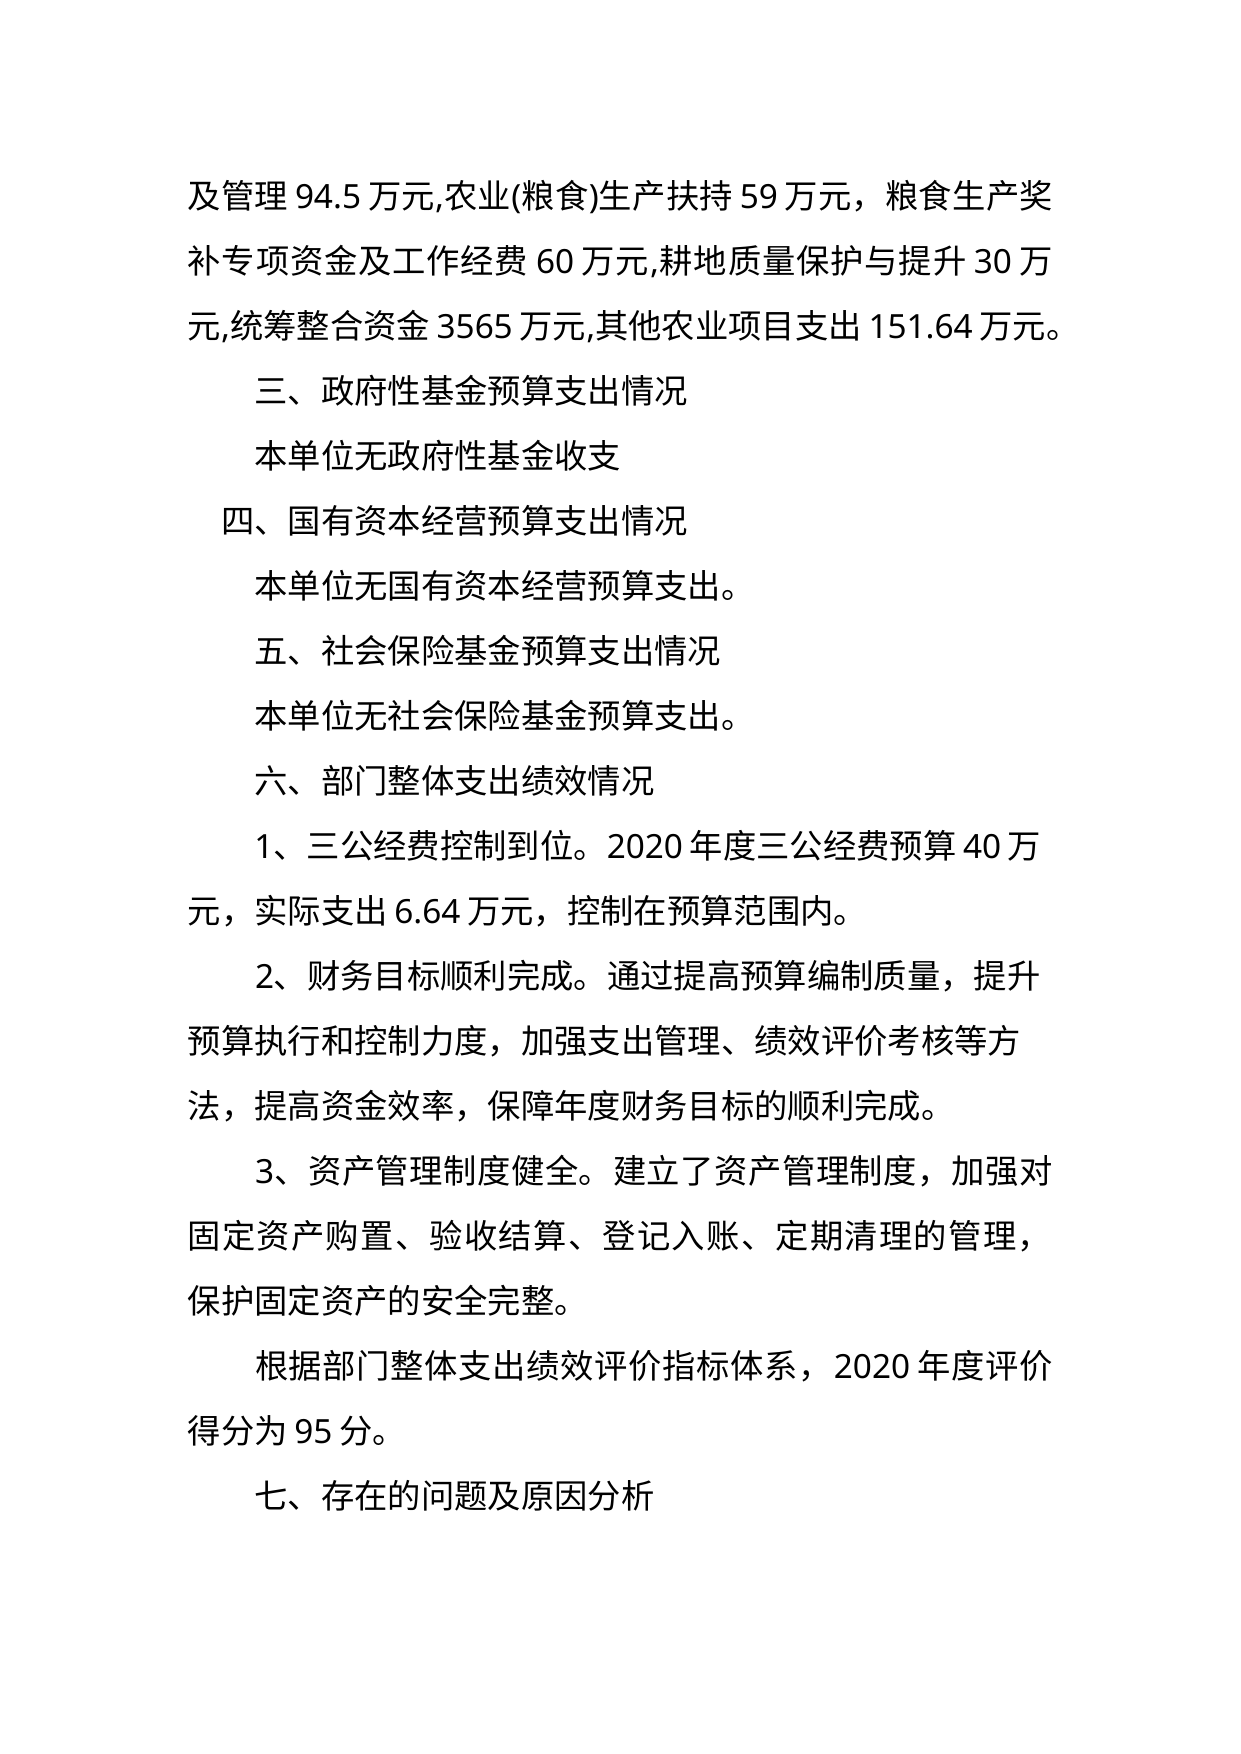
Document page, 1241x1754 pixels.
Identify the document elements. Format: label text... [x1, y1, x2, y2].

text 2、财务目标顺利完成。通过提高预算编制质量，提升预算执行和控制力度，加强支出管理、绩效评价考核等方法，提高资金效率，保障年度财务目标的顺利完成。 [187, 942, 1053, 1137]
text 六、部门整体支出绩效情况 [187, 747, 1053, 812]
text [187, 162, 1053, 357]
list 本单位无国有资本经营预算支出。 [187, 552, 1053, 617]
text 根据部门整体支出绩效评价指标体系，2020年度评价得分为95分。 [187, 1332, 1053, 1462]
list 本单位无政府性基金收支 [187, 422, 1053, 487]
list 社会保险基金预算支出情况 [254, 617, 1053, 682]
list 四、国有资本经营预算支出情况 [187, 487, 1053, 552]
list 本单位无社会保险基金预算支出。 [187, 682, 1053, 747]
text 1、三公经费控制到位。2020年度三公经费预算40万元，实际支出6.64万元，控制在预算范围内。 [187, 812, 1053, 942]
list 三、政府性基金预算支出情况 [254, 357, 1053, 422]
text 3、资产管理制度健全。建立了资产管理制度，加强对固定资产购置、验收结算、登记入账、定期清理的管理，保护固定资产的安全完整。 [187, 1137, 1053, 1332]
list 七、存在的问题及原因分析 [187, 1462, 1053, 1527]
